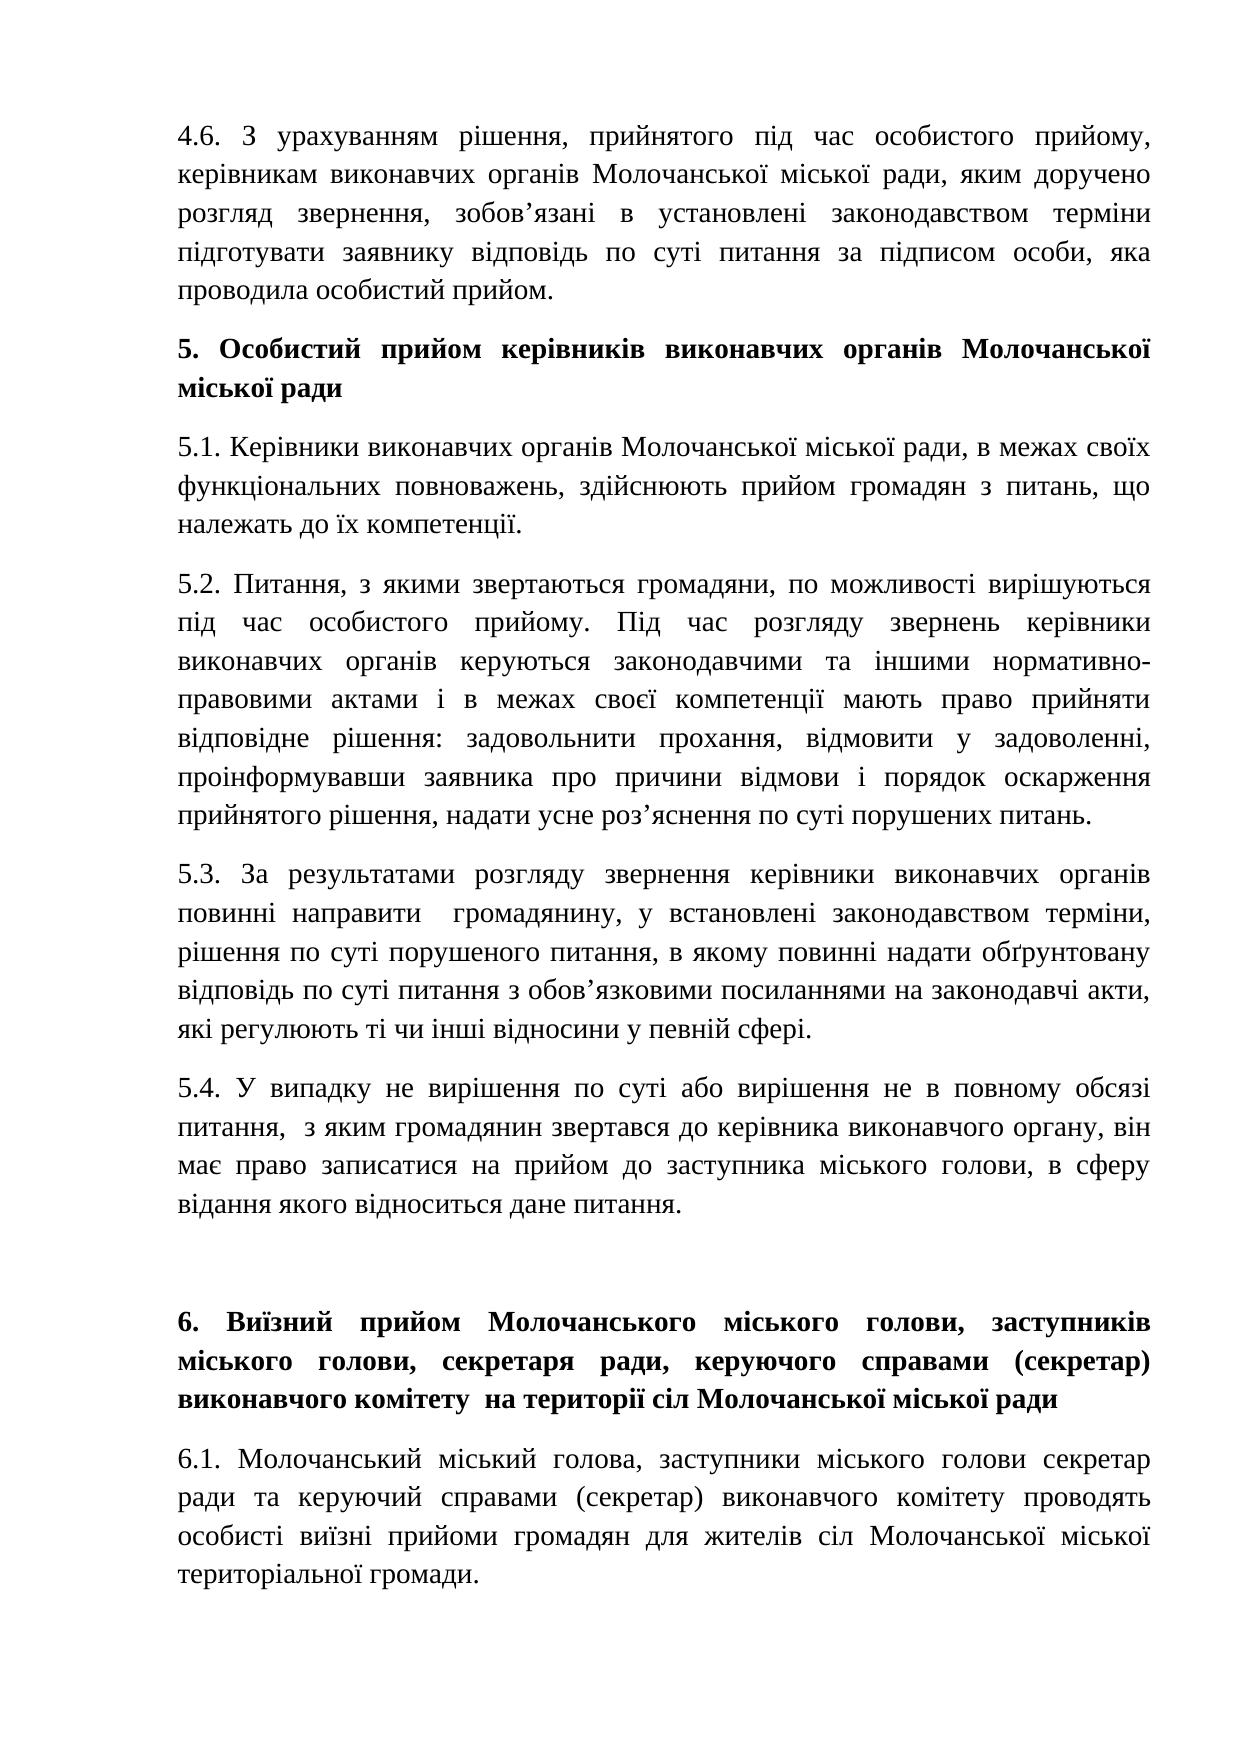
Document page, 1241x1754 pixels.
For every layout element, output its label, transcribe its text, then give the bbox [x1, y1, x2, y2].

text 6. Виїзний прийом Молочанського міського голови, заступників міського голови, секретаря ради, керуючого справами (секретар) виконавчого комітету на території сіл Молочанської міської ради [177, 1304, 1152, 1415]
text 5.3. За результатами розгляду звернення керівники виконавчих органів повинні направити громадянину, у встановлені законодавством терміни, рішення по суті порушеного питання, в якому повинні надати обґрунтовану відповідь по суті питання з обов’язковими посиланнями на законодавчі акти, які регулюють ті чи інші відносини у певній сфері. [177, 857, 1152, 1044]
text 4.6. З урахуванням рішення, прийнятого під час особистого прийому, керівникам виконавчих органів Молочанської міської ради, яким доручено розгляд звернення, зобов’язані в установлені законодавством терміни підготувати заявнику відповідь по суті питання за підписом особи, яка проводила особистий прийом. [177, 118, 1152, 306]
text 6.1. Молочанський міський голова, заступники міського голови секретар ради та керуючий справами (секретар) виконавчого комітету проводять особисті виїзні прийоми громадян для жителів сіл Молочанської міської територіальної громади. [177, 1441, 1152, 1590]
text 5.2. Питання, з якими звертаються громадяни, по можливості вирішуються під час особистого прийому. Під час розгляду звернень керівники виконавчих органів керуються законодавчими та іншими нормативно-правовими актами і в межах своєї компетенції мають право прийняти відповідне рішення: задовольнити прохання, відмовити у задоволенні, проінформувавши заявника про причини відмови і порядок оскарження прийнятого рішення, надати усне роз’яснення по суті порушених питань. [177, 566, 1152, 831]
text 5. Особистий прийом керівників виконавчих органів Молочанської міської ради [177, 332, 1152, 404]
text 5.1. Керівники виконавчих органів Молочанської міської ради, в межах своїх функціональних повноважень, здійснюють прийом громадян з питань, що належать до їх компетенції. [177, 429, 1152, 540]
text 5.4. У випадку не вирішення по суті або вирішення не в повному обсязі питання, з яким громадянин звертався до керівника виконавчого органу, він має право записатися на прийом до заступника міського голови, в сферу відання якого відноситься дане питання. [177, 1070, 1152, 1219]
